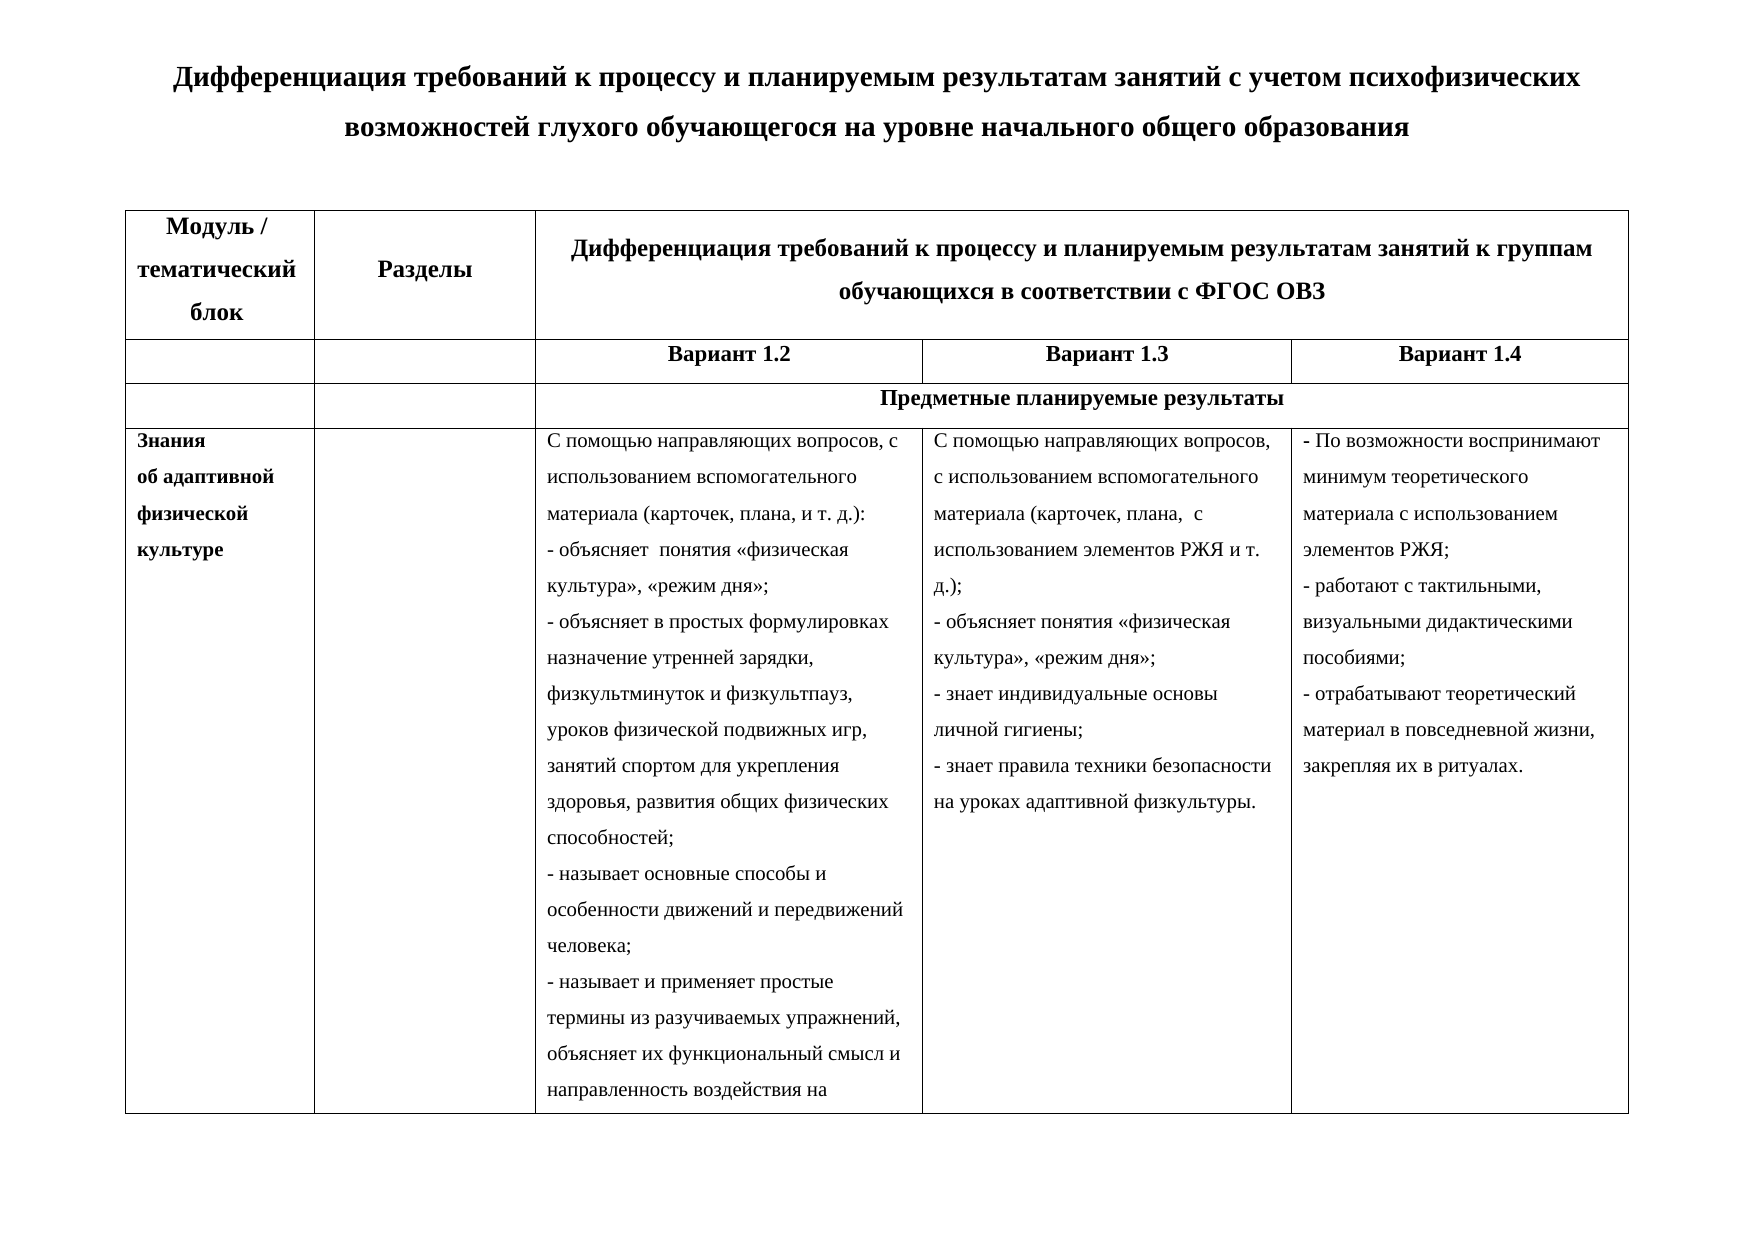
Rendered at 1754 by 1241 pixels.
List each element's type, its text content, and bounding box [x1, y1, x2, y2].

table_header Модуль / тематический блок [126, 211, 314, 339]
table_cell [315, 340, 535, 383]
table_cell [315, 429, 535, 1113]
table_cell [315, 384, 535, 427]
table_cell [923, 429, 1291, 1113]
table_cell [536, 429, 922, 1113]
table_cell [126, 429, 314, 1113]
table_header Дифференциация требований к процессу и планируемым результатам занятий к группам обучающихся в соответствии с ФГОС ОВЗ [536, 211, 1628, 339]
table_cell Вариант 1.4 [1292, 340, 1628, 383]
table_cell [1292, 429, 1628, 1113]
table_cell [126, 340, 314, 383]
table_cell [126, 384, 314, 427]
text Дифференциация требований к процессу и планируемым результатам занятий с учетом психофизических возможностей глухого обучающегося на уровне начального общего образования [118, 59, 1636, 143]
table_cell Вариант 1.2 [536, 340, 922, 383]
table_header Разделы [315, 211, 535, 339]
table_cell Предметные планируемые результаты [536, 384, 1628, 427]
table_cell Вариант 1.3 [923, 340, 1291, 383]
